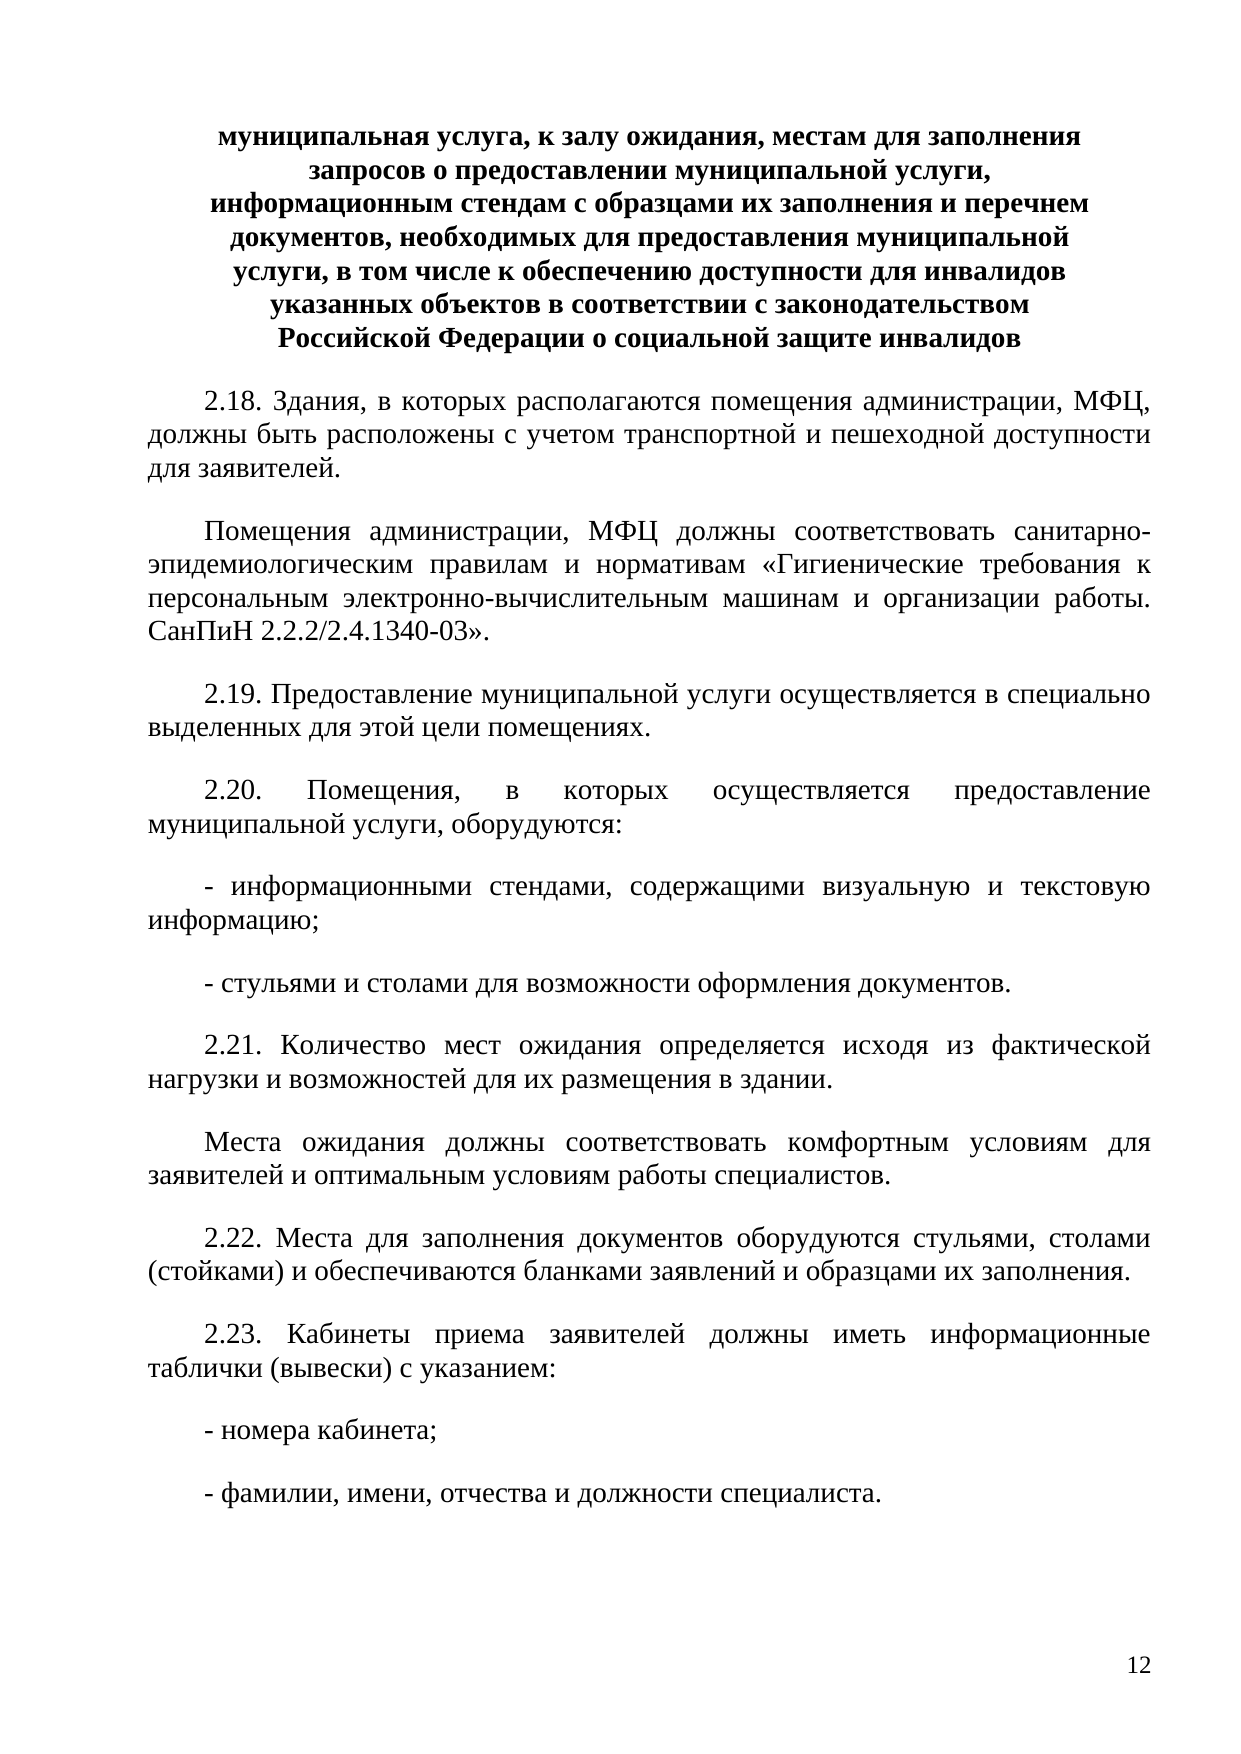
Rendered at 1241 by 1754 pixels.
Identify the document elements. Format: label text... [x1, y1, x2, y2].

text услуги, в том числе к обеспечению доступности для инвалидов [148, 253, 1152, 286]
text Места ожидания должны соответствовать комфортным условиям для заявителей и оптимальным условиям работы специалистов. [148, 1124, 1152, 1191]
text 2.23. Кабинеты приема заявителей должны иметь информационные таблички (вывески) с указанием: [148, 1316, 1152, 1383]
text Помещения администрации, МФЦ должны соответствовать санитарно-эпидемиологическим правилам и нормативам «Гигиенические требования к персональным электронно-вычислительным машинам и организации работы. СанПиН 2.2.2/2.4.1340-03». [148, 513, 1152, 647]
text муниципальная услуга, к залу ожидания, местам для заполнения [148, 118, 1152, 152]
text 2.21. Количество мест ожидания определяется исходя из фактической нагрузки и возможностей для их размещения в здании. [148, 1027, 1152, 1094]
text - номера кабинета; [148, 1412, 1152, 1446]
text указанных объектов в соответствии с законодательством [148, 286, 1152, 320]
text 2.18. Здания, в которых располагаются помещения администрации, МФЦ, должны быть расположены с учетом транспортной и пешеходной доступности для заявителей. [148, 383, 1152, 483]
text документов, необходимых для предоставления муниципальной [148, 219, 1152, 253]
text 2.19. Предоставление муниципальной услуги осуществляется в специально выделенных для этой цели помещениях. [148, 676, 1152, 743]
text - стульями и столами для возможности оформления документов. [148, 965, 1152, 998]
text 2.22. Места для заполнения документов оборудуются стульями, столами (стойками) и обеспечиваются бланками заявлений и образцами их заполнения. [148, 1220, 1152, 1287]
text Российской Федерации о социальной защите инвалидов [148, 320, 1152, 353]
text - информационными стендами, содержащими визуальную и текстовую информацию; [148, 868, 1152, 936]
text информационным стендам с образцами их заполнения и перечнем [148, 185, 1152, 219]
text запросов о предоставлении муниципальной услуги, [148, 152, 1152, 185]
text - фамилии, имени, отчества и должности специалиста. [148, 1475, 1152, 1509]
text 2.20. Помещения, в которых осуществляется предоставление муниципальной услуги, оборудуются: [148, 772, 1152, 839]
